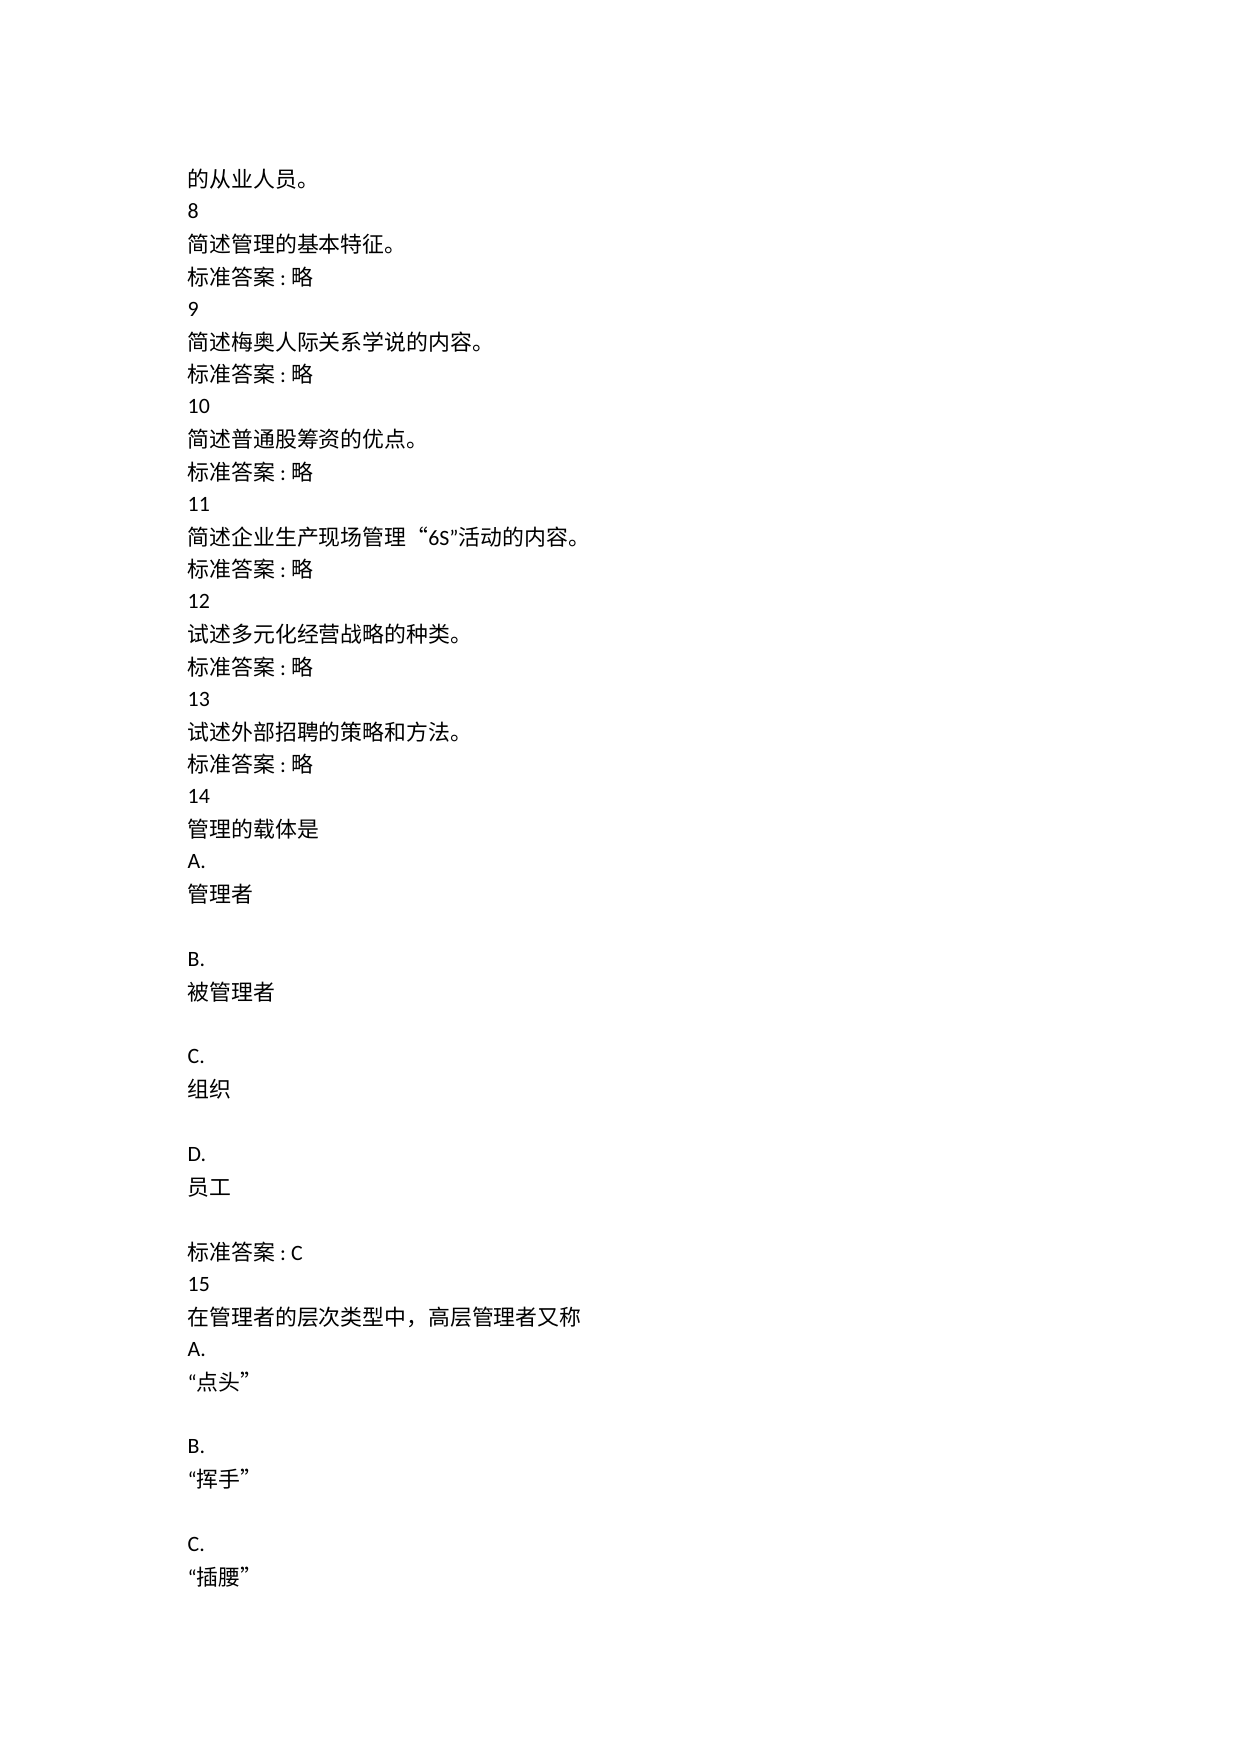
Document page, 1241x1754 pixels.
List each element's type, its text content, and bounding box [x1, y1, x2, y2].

text 管理者 [187, 877, 1053, 909]
text A. [187, 1332, 1053, 1364]
text 简述梅奥人际关系学说的内容。 [187, 324, 1053, 357]
text 标准答案 : C [187, 1234, 1053, 1267]
text 标准答案 : 略 [187, 552, 1053, 584]
text 10 [187, 389, 1053, 422]
text “插腰” [187, 1559, 1053, 1592]
text B. [187, 1429, 1053, 1462]
text 管理的载体是 [187, 812, 1053, 844]
text 组织 [187, 1072, 1053, 1104]
text 简述企业生产现场管理“6S”活动的内容。 [187, 519, 1053, 552]
text 在管理者的层次类型中，高层管理者又称 [187, 1299, 1053, 1332]
text B. [187, 942, 1053, 974]
text 试述外部招聘的策略和方法。 [187, 714, 1053, 747]
text 13 [187, 682, 1053, 714]
text 15 [187, 1267, 1053, 1299]
text 被管理者 [187, 974, 1053, 1007]
text “挥手” [187, 1462, 1053, 1494]
text 12 [187, 584, 1053, 617]
text 8 [187, 194, 1053, 227]
text 标准答案 : 略 [187, 649, 1053, 682]
text D. [187, 1137, 1053, 1169]
text C. [187, 1527, 1053, 1559]
text 简述管理的基本特征。 [187, 227, 1053, 259]
text 标准答案 : 略 [187, 357, 1053, 389]
text C. [187, 1039, 1053, 1072]
text 标准答案 : 略 [187, 259, 1053, 292]
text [187, 162, 1053, 194]
text 员工 [187, 1169, 1053, 1202]
text “点头” [187, 1364, 1053, 1397]
text 14 [187, 779, 1053, 812]
text A. [187, 844, 1053, 877]
text 11 [187, 487, 1053, 519]
text 9 [187, 292, 1053, 324]
text 标准答案 : 略 [187, 747, 1053, 779]
text 简述普通股筹资的优点。 [187, 422, 1053, 454]
text 试述多元化经营战略的种类。 [187, 617, 1053, 649]
text 标准答案 : 略 [187, 454, 1053, 487]
